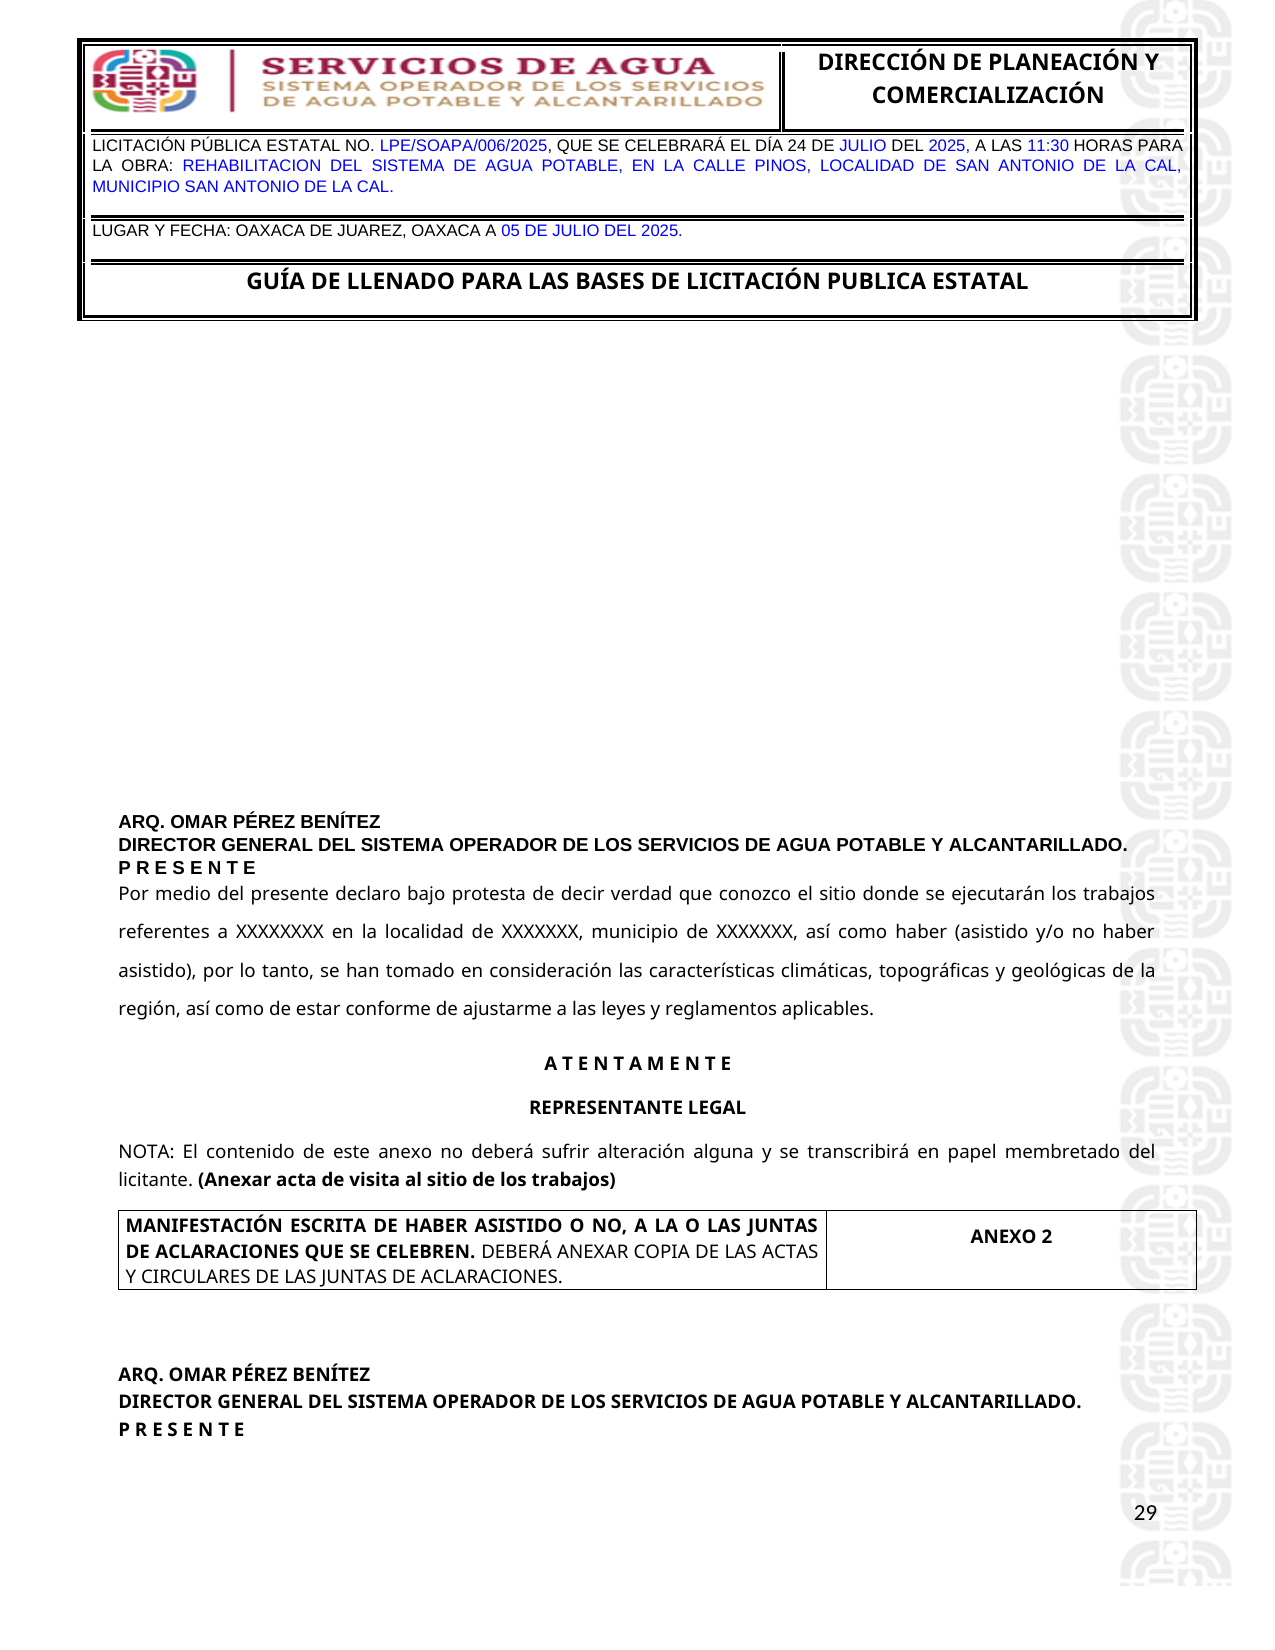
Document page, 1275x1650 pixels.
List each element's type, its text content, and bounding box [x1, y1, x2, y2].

text P R E S E N T E [118, 857, 1157, 879]
text REPRESENTANTE LEGAL [118, 1094, 1157, 1120]
picture [88, 46, 773, 123]
text DIRECTOR GENERAL DEL SISTEMA OPERADOR DE LOS SERVICIOS DE AGUA POTABLE Y ALCANTARILLADO. [118, 834, 1157, 856]
text NOTA: El contenido de este anexo no deberá sufrir alteración alguna y se transcribirá en papel membretado del licitante. (Anexar acta de visita al sitio de los trabajos) [118, 1138, 1157, 1191]
text ARQ. OMAR PÉREZ BENÍTEZ [118, 1361, 1157, 1387]
picture [1105, 42, 1194, 320]
picture [1106, 56, 1114, 67]
picture [1105, 0, 1235, 1586]
table_header ANEXO 2 [827, 1211, 1196, 1289]
text ARQ. OMAR PÉREZ BENÍTEZ [118, 811, 1157, 832]
text P R E S E N T E [118, 1416, 1157, 1442]
text DIRECTOR GENERAL DEL SISTEMA OPERADOR DE LOS SERVICIOS DE AGUA POTABLE Y ALCANTARILLADO. [118, 1389, 1157, 1414]
text A T E N T A M E N T E [118, 1050, 1157, 1076]
list Por medio del presente declaro bajo protesta de decir verdad que conozco el sitio donde se ejecutarán los trabajos referentes a XXXXXXXX en la localidad de XXXXXXX, municipio de XXXXXXX, así como haber (asistido y/o no haber asistido), por lo tanto, se han tomado en consideración las características climáticas, topográficas y geológicas de la región, así como de estar conforme de ajustarme a las leyes y reglamentos aplicables. [118, 880, 1157, 1021]
table_header MANIFESTACIÓN ESCRITA DE HABER ASISTIDO O NO, A LA O LAS JUNTAS DE ACLARACIONES QUE SE CELEBREN. DEBERÁ ANEXAR COPIA DE LAS ACTAS Y CIRCULARES DE LAS JUNTAS DE ACLARACIONES. [119, 1211, 826, 1289]
